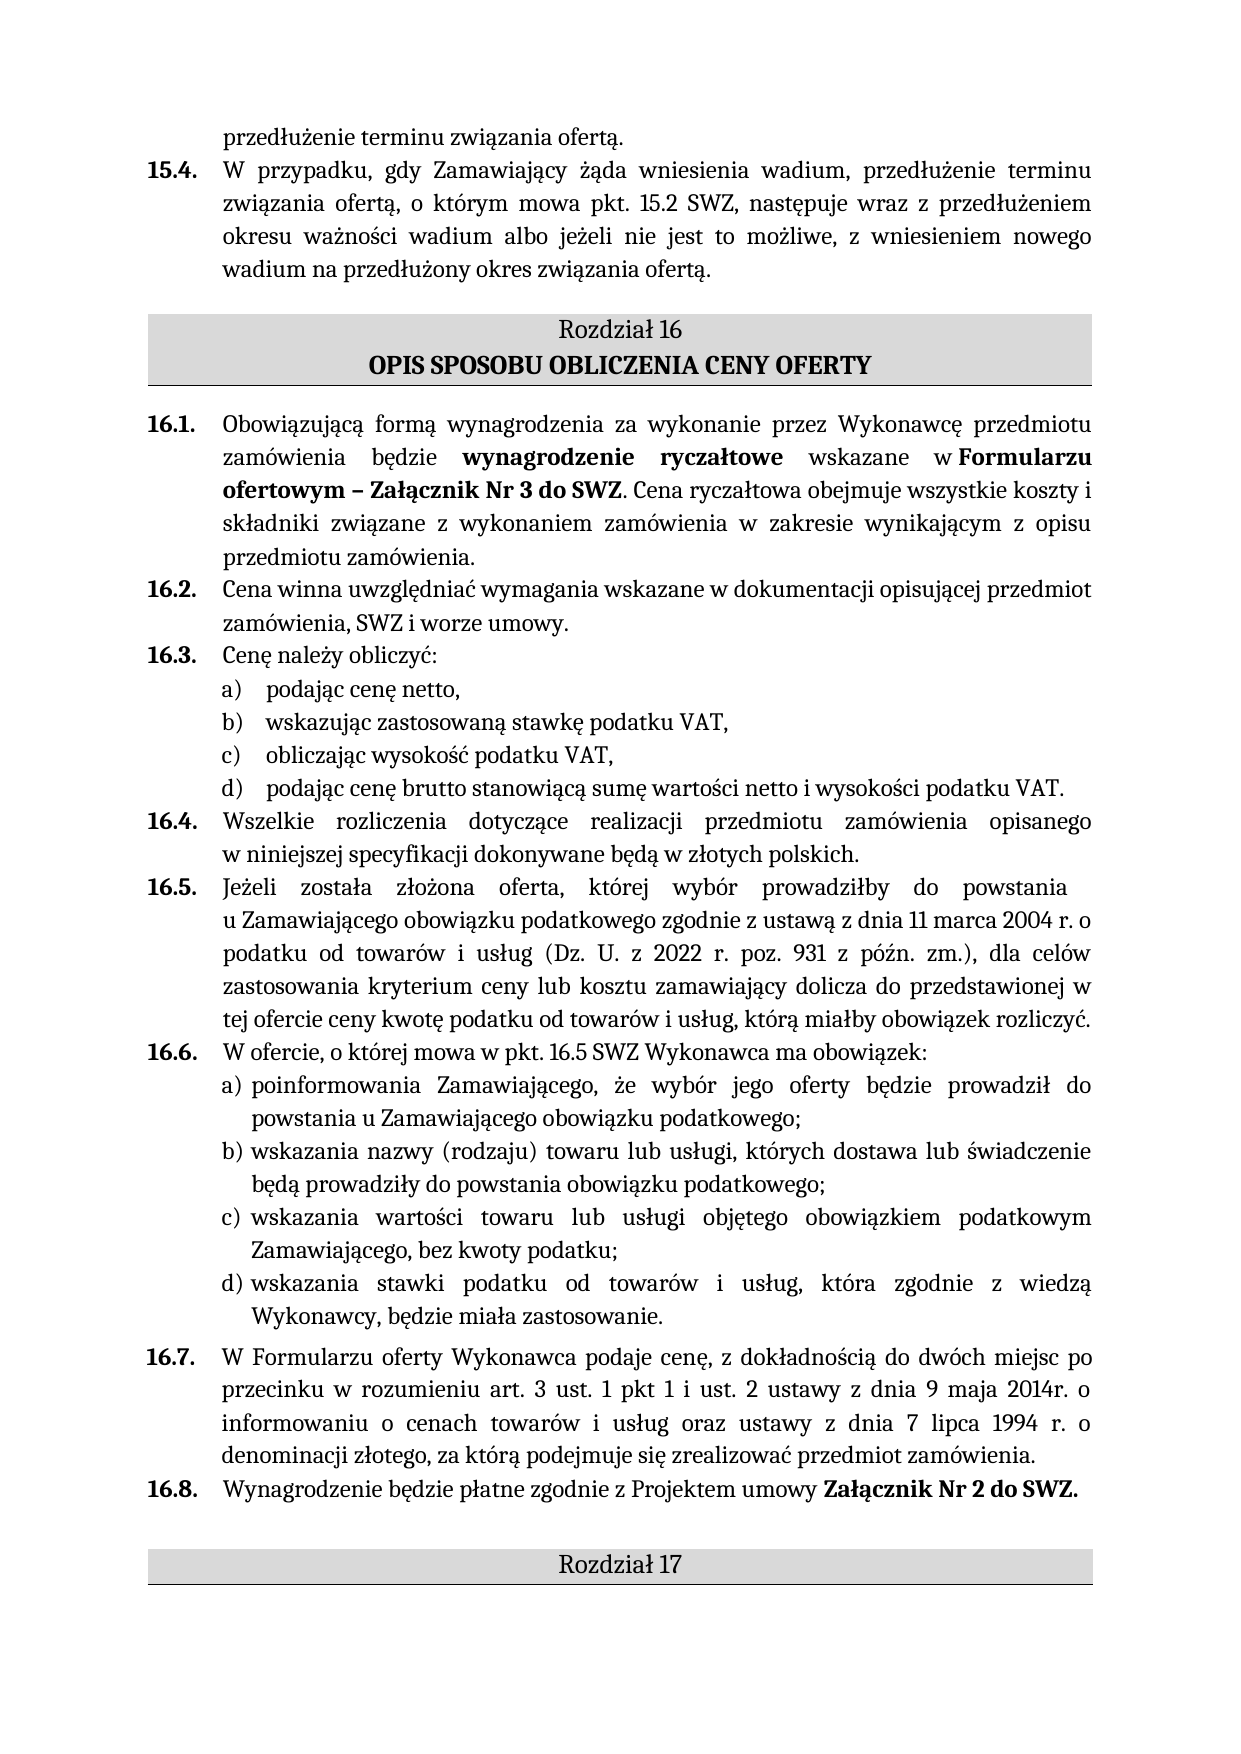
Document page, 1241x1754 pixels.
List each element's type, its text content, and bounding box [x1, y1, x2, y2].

list podając cenę brutto stanowiącą sumę wartości netto i wysokości podatku VAT. [221, 773, 1093, 802]
list wskazania nazwy (rodzaju) towaru lub usługi, których dostawa lub świadczenie będą prowadziły do powstania obowiązku podatkowego; [221, 1137, 1093, 1198]
list Wszelkie rozliczenia dotyczące realizacji przedmiotu zamówienia opisanego w niniejszej specyfikacji dokonywane będą w złotych polskich. [148, 807, 1093, 868]
list W ofercie, o której mowa w pkt. 16.5 SWZ Wykonawca ma obowiązek: [148, 1038, 1093, 1066]
list wskazania stawki podatku od towarów i usług, która zgodnie z wiedzą Wykonawcy, będzie miała zastosowanie. [221, 1269, 1093, 1331]
list W przypadku, gdy Zamawiający żąda wniesienia wadium, przedłużenie terminu związania ofertą, o którym mowa pkt. 15.2 SWZ, następuje wraz z przedłużeniem okresu ważności wadium albo jeżeli nie jest to możliwe, z wniesieniem nowego wadium na przedłużony okres związania ofertą. [148, 156, 1093, 284]
list podając cenę netto, [221, 674, 1093, 703]
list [148, 123, 1093, 152]
list obliczając wysokość podatku VAT, [221, 741, 1093, 769]
list wskazania wartości towaru lub usługi objętego obowiązkiem podatkowym Zamawiającego, bez kwoty podatku; [221, 1203, 1093, 1264]
list wskazując zastosowaną stawkę podatku VAT, [221, 707, 1093, 736]
list W Formularzu oferty Wykonawca podaje cenę, z dokładnością do dwóch miejsc po przecinku w rozumieniu art. 3 ust. 1 pkt 1 i ust. 2 ustawy z dnia 9 maja 2014r. o informowaniu o cenach towarów i usług oraz ustawy z dnia 7 lipca 1994 r. o denominacji złotego, za którą podejmuje się zrealizować przedmiot zamówienia. [146, 1342, 1093, 1470]
list poinformowania Zamawiającego, że wybór jego oferty będzie prowadził do powstania u Zamawiającego obowiązku podatkowego; [221, 1071, 1093, 1132]
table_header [148, 1549, 1093, 1584]
list Jeżeli została złożona oferta, której wybór prowadziłby do powstania u Zamawiającego obowiązku podatkowego zgodnie z ustawą z dnia 11 marca 2004 r. o podatku od towarów i usług (Dz. U. z 2022 r. poz. 931 z późn. zm.), dla celów zastosowania kryterium ceny lub kosztu zamawiający dolicza do przedstawionej w tej ofercie ceny kwotę podatku od towarów i usług, którą miałby obowiązek rozliczyć. [148, 873, 1093, 1033]
list Cenę należy obliczyć: [148, 641, 1093, 670]
list Wynagrodzenie będzie płatne zgodnie z Projektem umowy Załącznik Nr 2 do SWZ. [148, 1474, 1093, 1503]
list Cena winna uwzględniać wymagania wskazane w dokumentacji opisującej przedmiot zamówienia, SWZ i worze umowy. [148, 575, 1093, 637]
list Obowiązującą formą wynagrodzenia za wykonanie przez Wykonawcę przedmiotu zamówienia będzie wynagrodzenie ryczałtowe wskazane w Formularzu ofertowym – Załącznik Nr 3 do SWZ. Cena ryczałtowa obejmuje wszystkie koszty i składniki związane z wykonaniem zamówienia w zakresie wynikającym z opisu przedmiotu zamówienia. [148, 410, 1093, 571]
table_header Rozdział 16 OPIS SPOSOBU OBLICZENIA CENY OFERTY [148, 314, 1092, 385]
